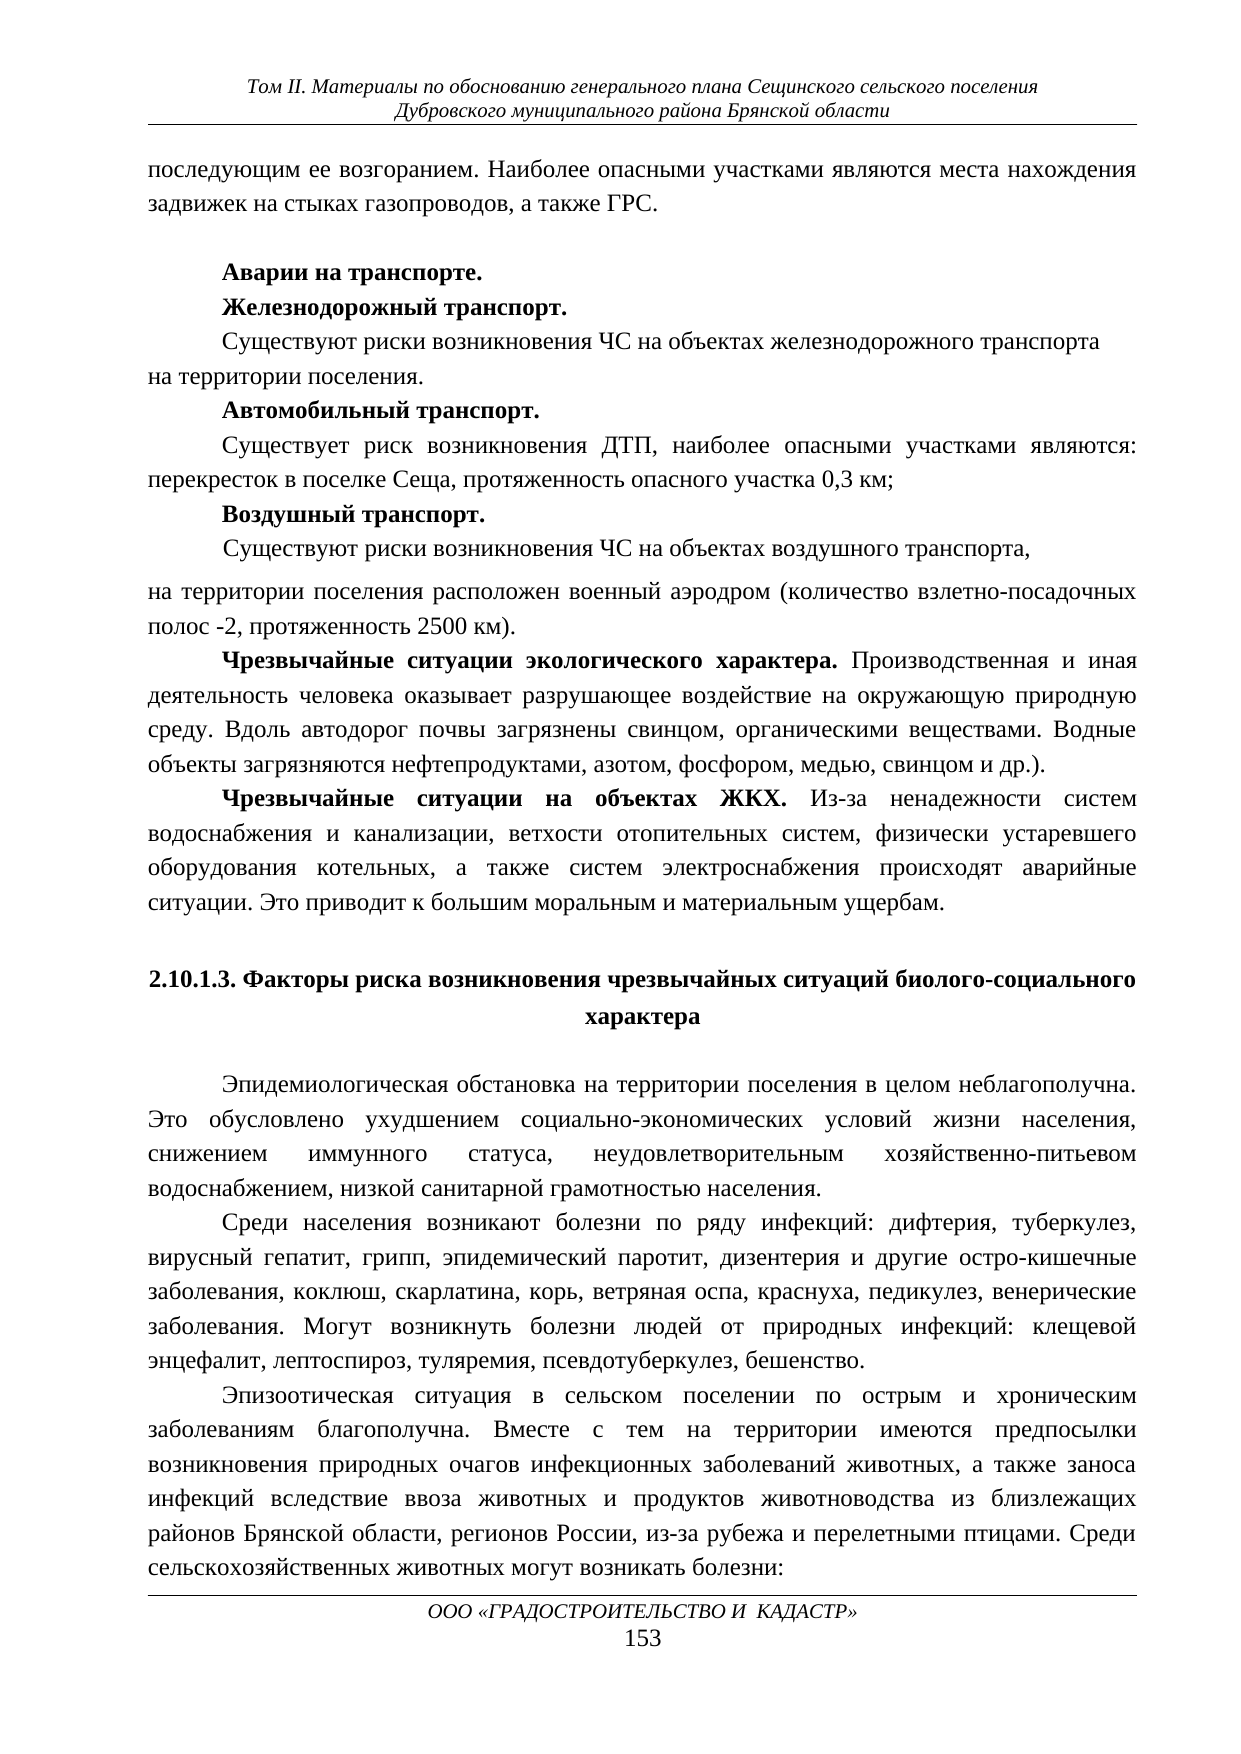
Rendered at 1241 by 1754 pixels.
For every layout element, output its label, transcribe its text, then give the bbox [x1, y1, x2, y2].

text Эпидемиологическая обстановка на территории поселения в целом неблагополучна. Это обусловлено ухудшением социально-экономических условий жизни населения, снижением иммунного статуса, неудовлетворительным хозяйственно-питьевом водоснабжением, низкой санитарной грамотностью населения. [148, 1069, 1137, 1202]
text Существуют риски возникновения ЧС на объектах железнодорожного транспорта [148, 326, 1137, 355]
text Аварии на транспорте. [148, 257, 1137, 286]
text Автомобильный транспорт. [148, 395, 1137, 424]
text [148, 154, 1137, 217]
text Эпизоотическая ситуация в сельском поселении по острым и хроническим заболеваниям благополучна. Вместе с тем на территории имеются предпосылки возникновения природных очагов инфекционных заболеваний животных, а также заноса инфекций вследствие ввоза животных и продуктов животноводства из близлежащих районов Брянской области, регионов России, из-за рубежа и перелетными птицами. Среди сельскохозяйственных животных могут возникать болезни: [148, 1380, 1137, 1581]
text на территории поселения. [148, 361, 1137, 389]
text Чрезвычайные ситуации экологического характера. Производственная и иная деятельность человека оказывает разрушающее воздействие на окружающую природную среду. Вдоль автодорог почвы загрязнены свинцом, органическими веществами. Водные объекты загрязняются нефтепродуктами, азотом, фосфором, медью, свинцом и др.). [148, 645, 1137, 777]
text Железнодорожный транспорт. [148, 292, 1137, 321]
text Чрезвычайные ситуации на объектах ЖКХ. Из-за ненадежности систем водоснабжения и канализации, ветхости отопительных систем, физически устаревшего оборудования котельных, а также систем электроснабжения происходят аварийные ситуации. Это приводит к большим моральным и материальным ущербам. [148, 783, 1137, 915]
text на территории поселения расположен военный аэродром (количество взлетно-посадочных полос -2, протяженность ). [148, 576, 1137, 639]
text Среди населения возникают болезни по ряду инфекций: дифтерия, туберкулез, вирусный гепатит, грипп, эпидемический паротит, дизентерия и другие остро-кишечные заболевания, коклюш, скарлатина, корь, ветряная оспа, краснуха, педикулез, венерические заболевания. Могут возникнуть болезни людей от природных инфекций: клещевой энцефалит, лептоспироз, туляремия, псевдотуберкулез, бешенство. [148, 1207, 1137, 1374]
title 2.10.1.3. Факторы риска возникновения чрезвычайных ситуаций биолого-социального характера [148, 964, 1137, 1031]
text Воздушный транспорт. [148, 499, 1137, 527]
text Существует риск возникновения ДТП, наиболее опасными участками являются: перекресток в поселке Сеща, протяженность опасного участка ; [148, 430, 1137, 493]
text Существуют риски возникновения ЧС на объектах воздушного транспорта, [148, 533, 1137, 562]
